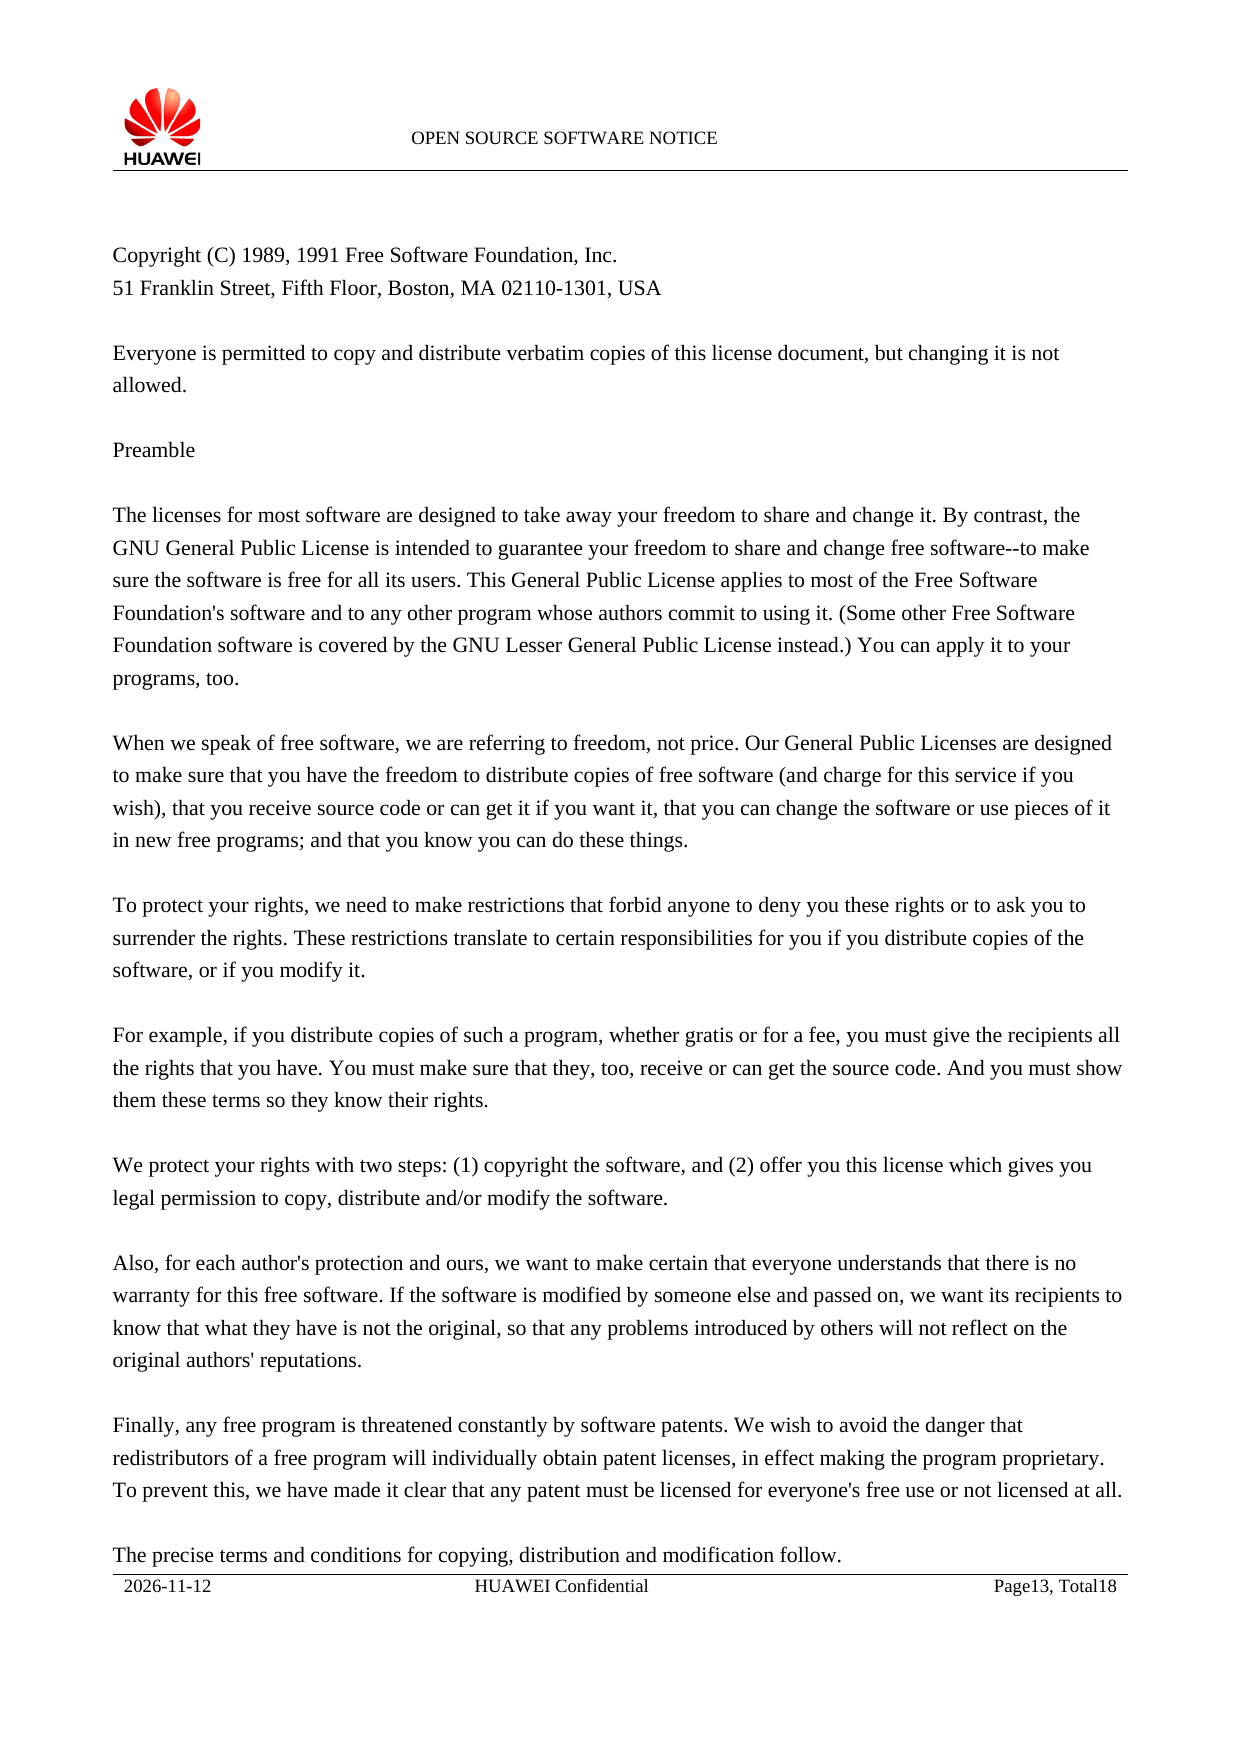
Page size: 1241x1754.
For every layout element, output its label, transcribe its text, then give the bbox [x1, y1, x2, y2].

picture [124, 88, 201, 165]
